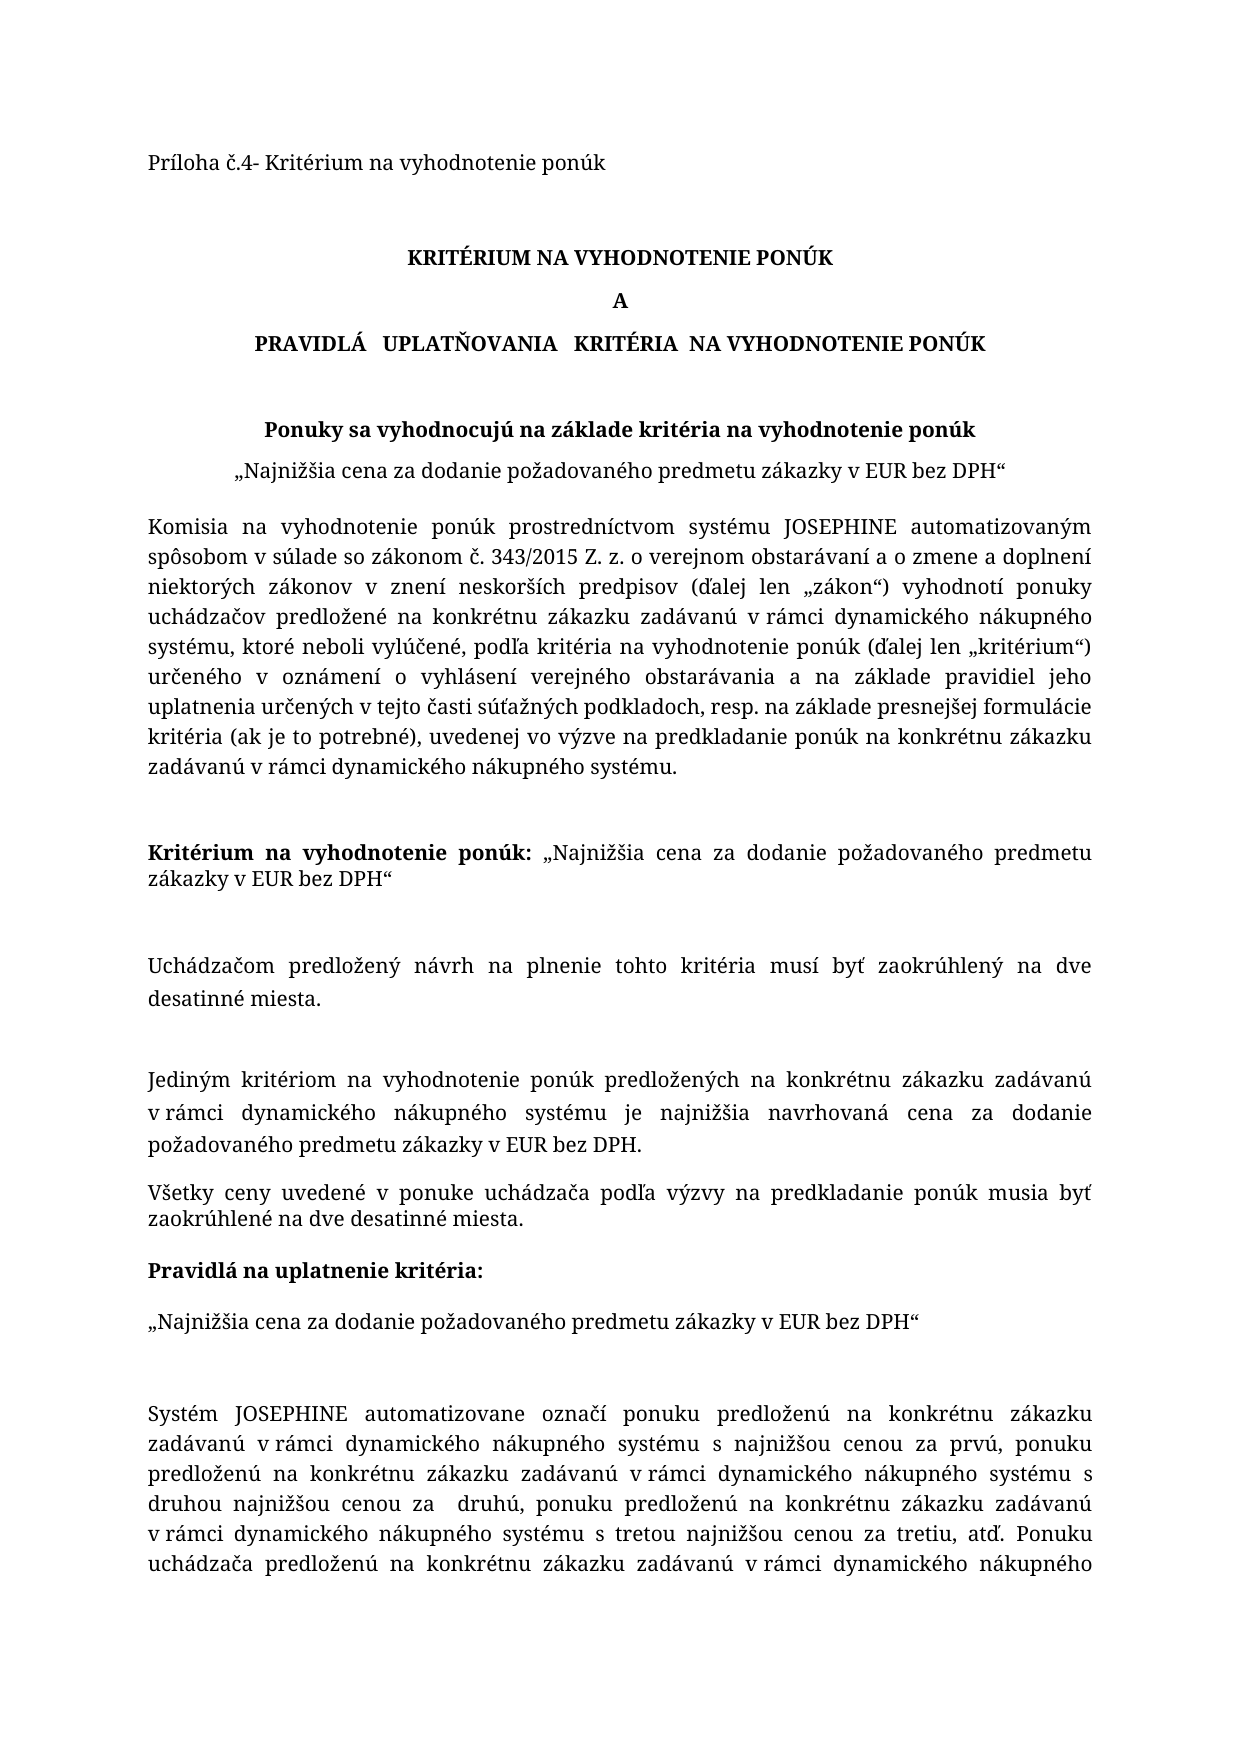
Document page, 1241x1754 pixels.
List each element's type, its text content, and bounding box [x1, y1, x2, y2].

text „Najnižšia cena za dodanie požadovaného predmetu zákazky v EUR bez DPH“ [148, 1308, 1093, 1334]
text Ponuky sa vyhodnocujú na základe kritéria na vyhodnotenie ponúk [148, 415, 1093, 443]
text Kritérium na vyhodnotenie ponúk: „Najnižšia cena za dodanie požadovaného predmetu zákazky v EUR bez DPH“ [148, 840, 1093, 892]
text Pravidlá na uplatnenie kritéria: [148, 1257, 1093, 1283]
text KRITÉRIUM NA VYHODNOTENIE PONÚK [148, 243, 1093, 271]
text Komisia na vyhodnotenie ponúk prostredníctvom systému JOSEPHINE automatizovaným spôsobom v súlade so zákonom č. 343/2015 Z. z. o verejnom obstarávaní a o zmene a doplnení niektorých zákonov v znení neskorších predpisov (ďalej len „zákon“) vyhodnotí ponuky uchádzačov predložené na konkrétnu zákazku zadávanú v rámci dynamického nákupného systému, ktoré neboli vylúčené, podľa kritéria na vyhodnotenie ponúk (ďalej len „kritérium“) určeného v oznámení o vyhlásení verejného obstarávania a na základe pravidiel jeho uplatnenia určených v tejto časti súťažných podkladoch, resp. na základe presnejšej formulácie kritéria (ak je to potrebné), uvedenej vo výzve na predkladanie ponúk na konkrétnu zákazku zadávanú v rámci dynamického nákupného systému. [148, 510, 1093, 780]
text PRAVIDLÁ UPLATŇOVANIA KRITÉRIA NA VYHODNOTENIE PONÚK [148, 329, 1093, 357]
text Jediným kritériom na vyhodnotenie ponúk predložených na konkrétnu zákazku zadávanú v rámci dynamického nákupného systému je najnižšia navrhovaná cena za dodanie požadovaného predmetu zákazky v EUR bez DPH. [148, 1065, 1093, 1159]
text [148, 1398, 1093, 1578]
text Príloha č.4- Kritérium na vyhodnotenie ponúk [148, 148, 1093, 176]
text A [148, 286, 1093, 314]
text „Najnižšia cena za dodanie požadovaného predmetu zákazky v EUR bez DPH“ [148, 458, 1093, 484]
text Uchádzačom predložený návrh na plnenie tohto kritéria musí byť zaokrúhlený na dve desatinné miesta. [148, 951, 1093, 1012]
text Všetky ceny uvedené v ponuke uchádzača podľa výzvy na predkladanie ponúk musia byť zaokrúhlené na dve desatinné miesta. [148, 1179, 1093, 1232]
